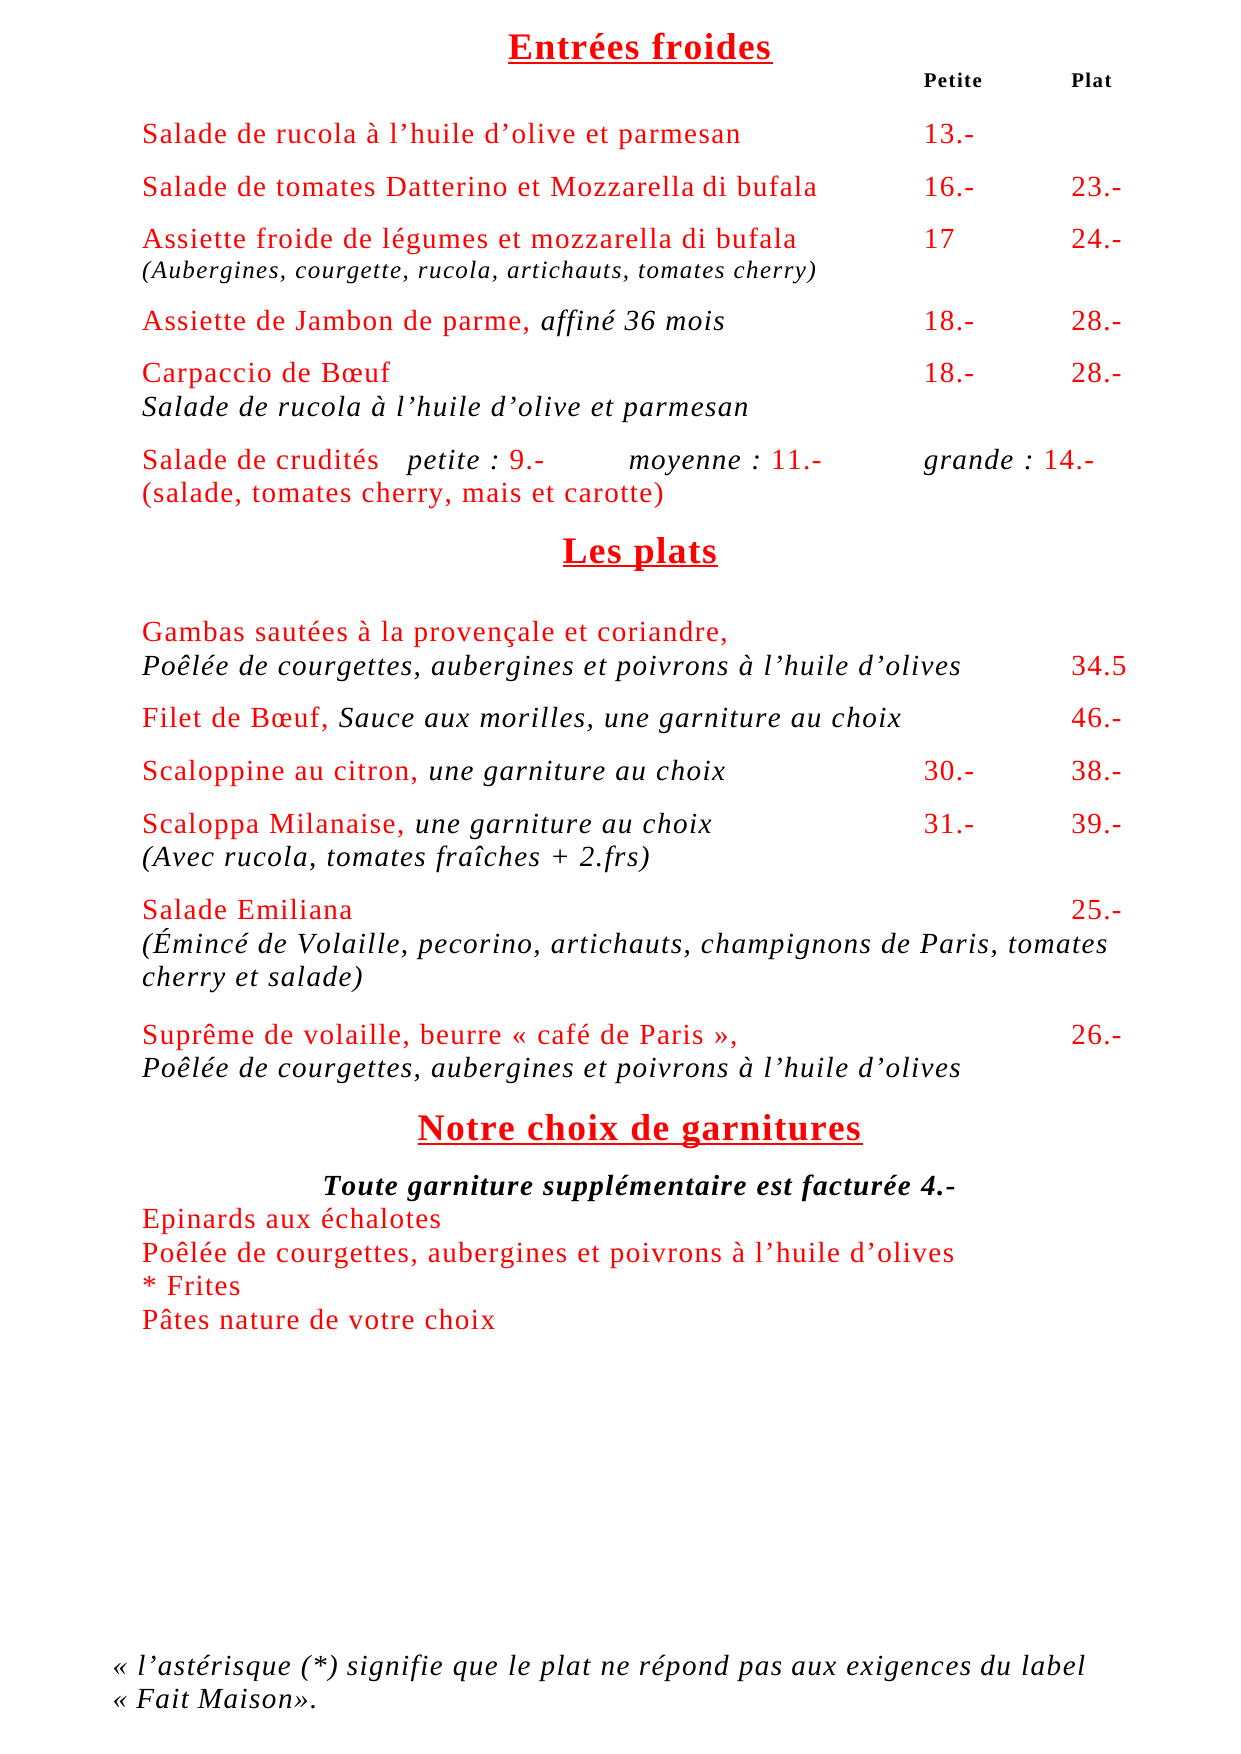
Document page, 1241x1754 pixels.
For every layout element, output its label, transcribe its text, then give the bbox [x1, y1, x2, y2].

text Scaloppine au citron, une garniture au choix 30.- 38.- [142, 753, 1137, 787]
text Toute garniture supplémentaire est facturée 4.- [142, 1168, 1137, 1201]
text Poêlée de courgettes, aubergines et poivrons à l’huile d’olives 34.5 [142, 648, 1137, 681]
text Salade de rucola à l’huile d’olive et parmesan [142, 389, 1137, 423]
text Suprême de volaille, beurre « café de Paris », 26.- [142, 1017, 1137, 1051]
text Les plats [142, 528, 1137, 571]
text Petite Plat [850, 68, 1137, 92]
text Salade Emiliana 25.- [142, 892, 1137, 926]
text Salade de crudités petite : 9.- moyenne : 11.- grande : 14.- [142, 442, 1137, 475]
text Entrées froides [142, 25, 1137, 68]
text Salade de tomates Datterino et Mozzarella di bufala 16.- 23.- [142, 169, 1137, 202]
text Assiette de Jambon de parme, affiné 36 mois 18.- 28.- [142, 303, 1137, 336]
text Poêlée de courgettes, aubergines et poivrons à l’huile d’olives [142, 1051, 1137, 1084]
text Notre choix de garnitures [142, 1105, 1137, 1148]
text Poêlée de courgettes, aubergines et poivrons à l’huile d’olives [142, 1235, 1137, 1268]
text Carpaccio de Bœuf 18.- 28.- [142, 356, 1137, 389]
text Scaloppa Milanaise, une garniture au choix 31.- 39.- [142, 806, 1137, 839]
text Salade de rucola à l’huile d’olive et parmesan 13.- [142, 116, 1137, 149]
text Filet de Bœuf, Sauce aux morilles, une garniture au choix 46.- [142, 701, 1137, 734]
text (Aubergines, courgette, rucola, artichauts, tomates cherry) [142, 255, 1137, 284]
text (Avec rucola, tomates fraîches + 2.frs) [142, 839, 1137, 873]
text (Émincé de Volaille, pecorino, artichauts, champignons de Paris, tomates cherry et salade) [142, 926, 1137, 993]
text Assiette froide de légumes et mozzarella di bufala 17 24.- [142, 221, 1137, 255]
text Gambas sautées à la provençale et coriandre, [142, 614, 1137, 648]
text Pâtes nature de votre choix [142, 1302, 1137, 1335]
text (salade, tomates cherry, mais et carotte) [142, 475, 1137, 509]
text Epinards aux échalotes [142, 1201, 1137, 1235]
text * Frites [142, 1268, 1137, 1302]
